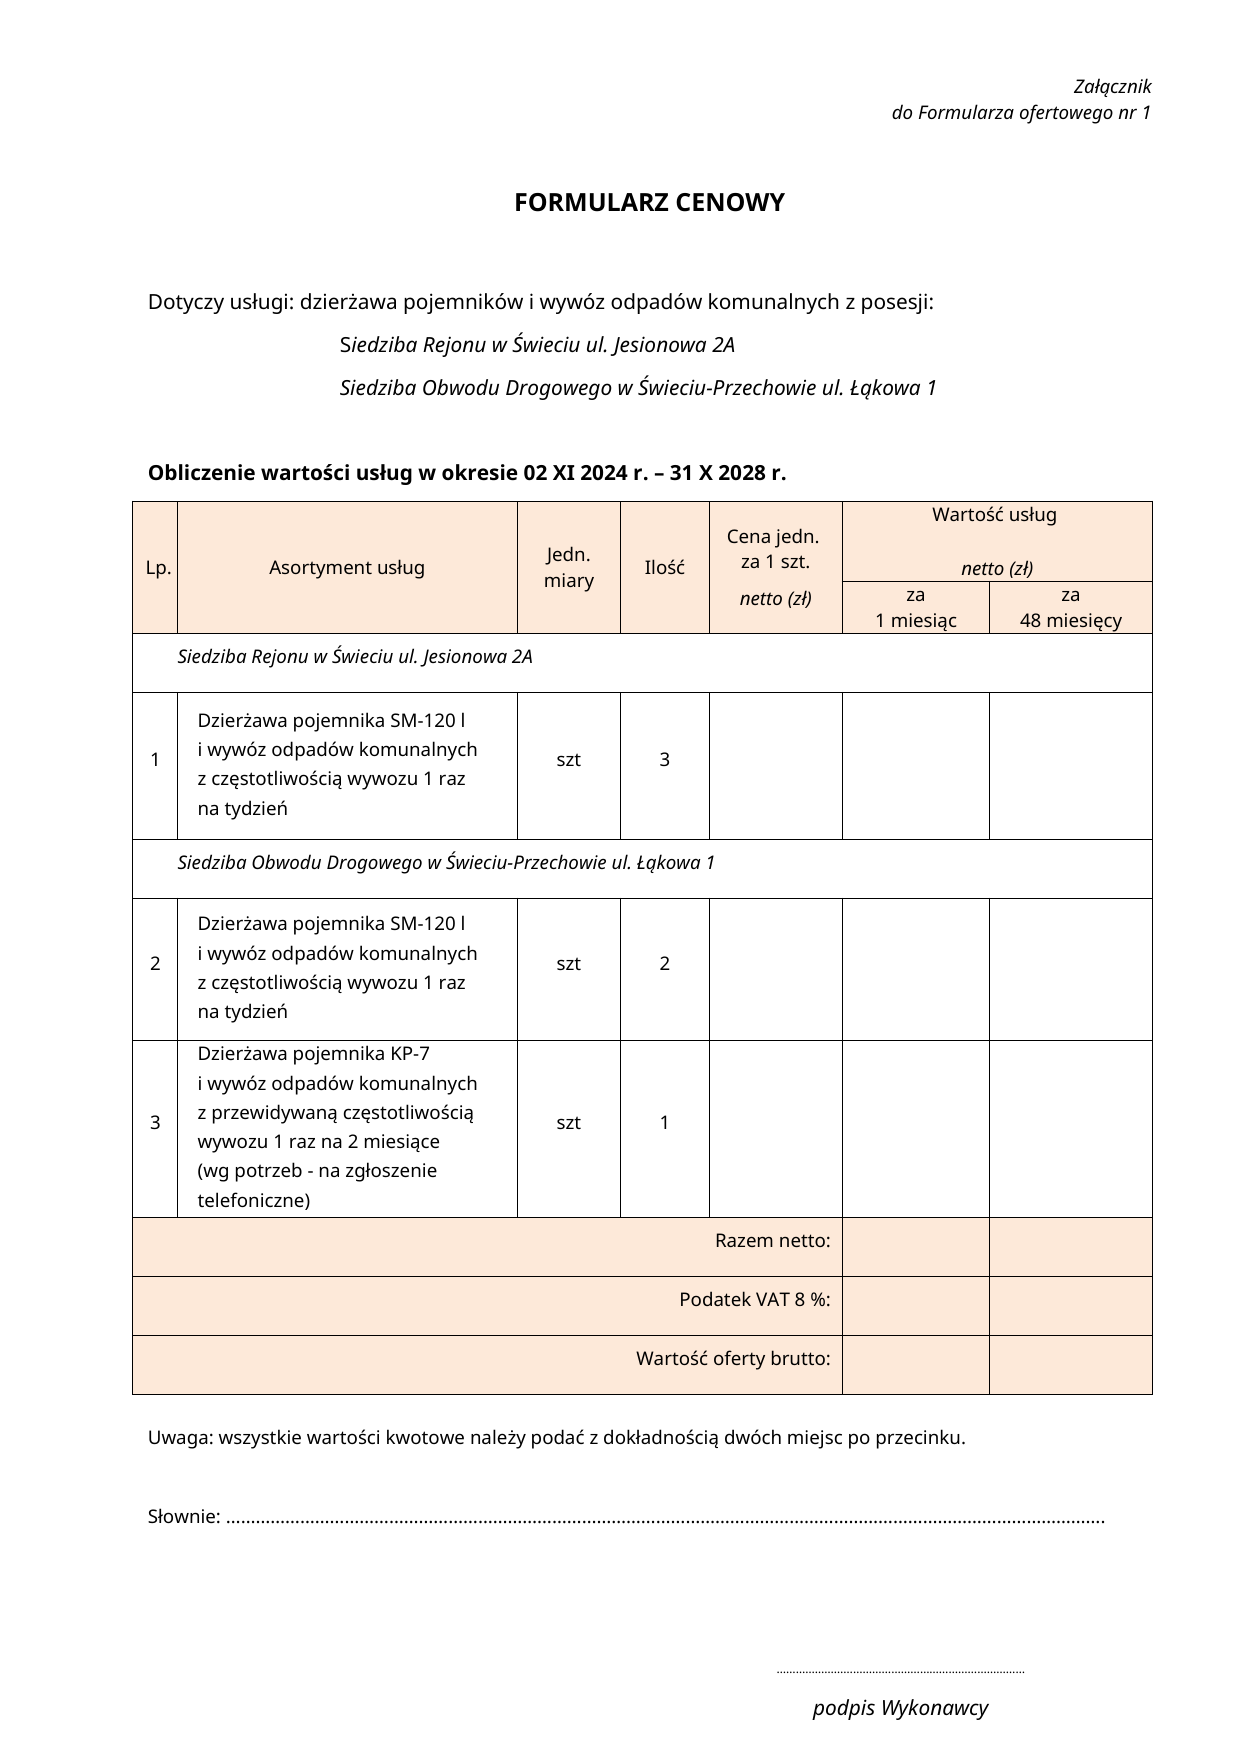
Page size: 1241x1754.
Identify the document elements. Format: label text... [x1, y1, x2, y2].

table_cell Dzierżawa pojemnika SM-120 l i wywóz odpadów komunalnych z częstotliwością wywozu 1 raz na tydzień [178, 899, 517, 1039]
table_cell [843, 1041, 989, 1217]
table_cell [710, 693, 842, 839]
table_cell [990, 1218, 1152, 1276]
table_cell [990, 899, 1152, 1039]
table_header Lp. [133, 502, 177, 633]
table_cell [843, 1336, 989, 1394]
text FORMULARZ CENOWY [148, 185, 1152, 219]
text …………………………………………………………………… [148, 1661, 1152, 1689]
text Załącznik [148, 74, 1152, 99]
text do Formularza ofertowego nr 1 [148, 99, 1152, 125]
table_cell [843, 693, 989, 839]
table_cell Razem netto: [133, 1218, 842, 1276]
table_cell Wartość oferty brutto: [133, 1336, 842, 1394]
text Siedziba Obwodu Drogowego w Świeciu-Przechowie ul. Łąkowa 1 [339, 373, 1152, 401]
table_header Asortyment usług [178, 502, 517, 633]
table_cell [843, 899, 989, 1039]
table_header Jedn. miary [518, 502, 620, 633]
table_cell [990, 1041, 1152, 1217]
table_cell 1 [621, 1041, 709, 1217]
table_cell Siedziba Rejonu w Świeciu ul. Jesionowa 2A [133, 634, 1152, 692]
text Uwaga: wszystkie wartości kwotowe należy podać z dokładnością dwóch miejsc po przecinku. [148, 1424, 1211, 1450]
table_cell 3 [133, 1041, 177, 1217]
text Dotyczy usługi: dzierżawa pojemników i wywóz odpadów komunalnych z posesji: Siedziba Rejonu w Świeciu ul. Jesionowa 2A [148, 287, 1152, 358]
table_cell za 48 miesięcy [990, 582, 1152, 633]
table_cell 1 [133, 693, 177, 839]
table_cell 3 [621, 693, 709, 839]
table_cell Siedziba Obwodu Drogowego w Świeciu-Przechowie ul. Łąkowa 1 [133, 840, 1152, 898]
table_cell szt [518, 899, 620, 1039]
table_header Wartość usług netto (zł) [843, 502, 1152, 581]
table_cell [710, 899, 842, 1039]
table_cell [710, 1041, 842, 1217]
table_header Ilość [621, 502, 709, 633]
table_cell 2 [621, 899, 709, 1039]
table_cell 2 [133, 899, 177, 1039]
table_cell Podatek VAT 8 %: [133, 1277, 842, 1335]
text podpis Wykonawcy [148, 1693, 1152, 1722]
text Obliczenie wartości usług w okresie 02 XI 2024 r. – 31 X 2028 r. [148, 458, 1152, 486]
table_cell Dzierżawa pojemnika SM-120 l i wywóz odpadów komunalnych z częstotliwością wywozu 1 raz na tydzień [178, 693, 517, 839]
table_cell Dzierżawa pojemnika KP-7 i wywóz odpadów komunalnych z przewidywaną częstotliwością wywozu 1 raz na 2 miesiące (wg potrzeb - na zgłoszenie telefoniczne) [178, 1041, 517, 1217]
table_header Cena jedn. za 1 szt. netto (zł) [710, 502, 842, 633]
table_cell [990, 1277, 1152, 1335]
table_cell za 1 miesiąc [843, 582, 989, 633]
table_cell [990, 693, 1152, 839]
table_cell [990, 1336, 1152, 1394]
table_cell szt [518, 1041, 620, 1217]
table_cell szt [518, 693, 620, 839]
table_cell [843, 1218, 989, 1276]
table_cell [843, 1277, 989, 1335]
text Słownie: ……………………………………………………………………………………………………………………………………………………………. [148, 1503, 1152, 1529]
